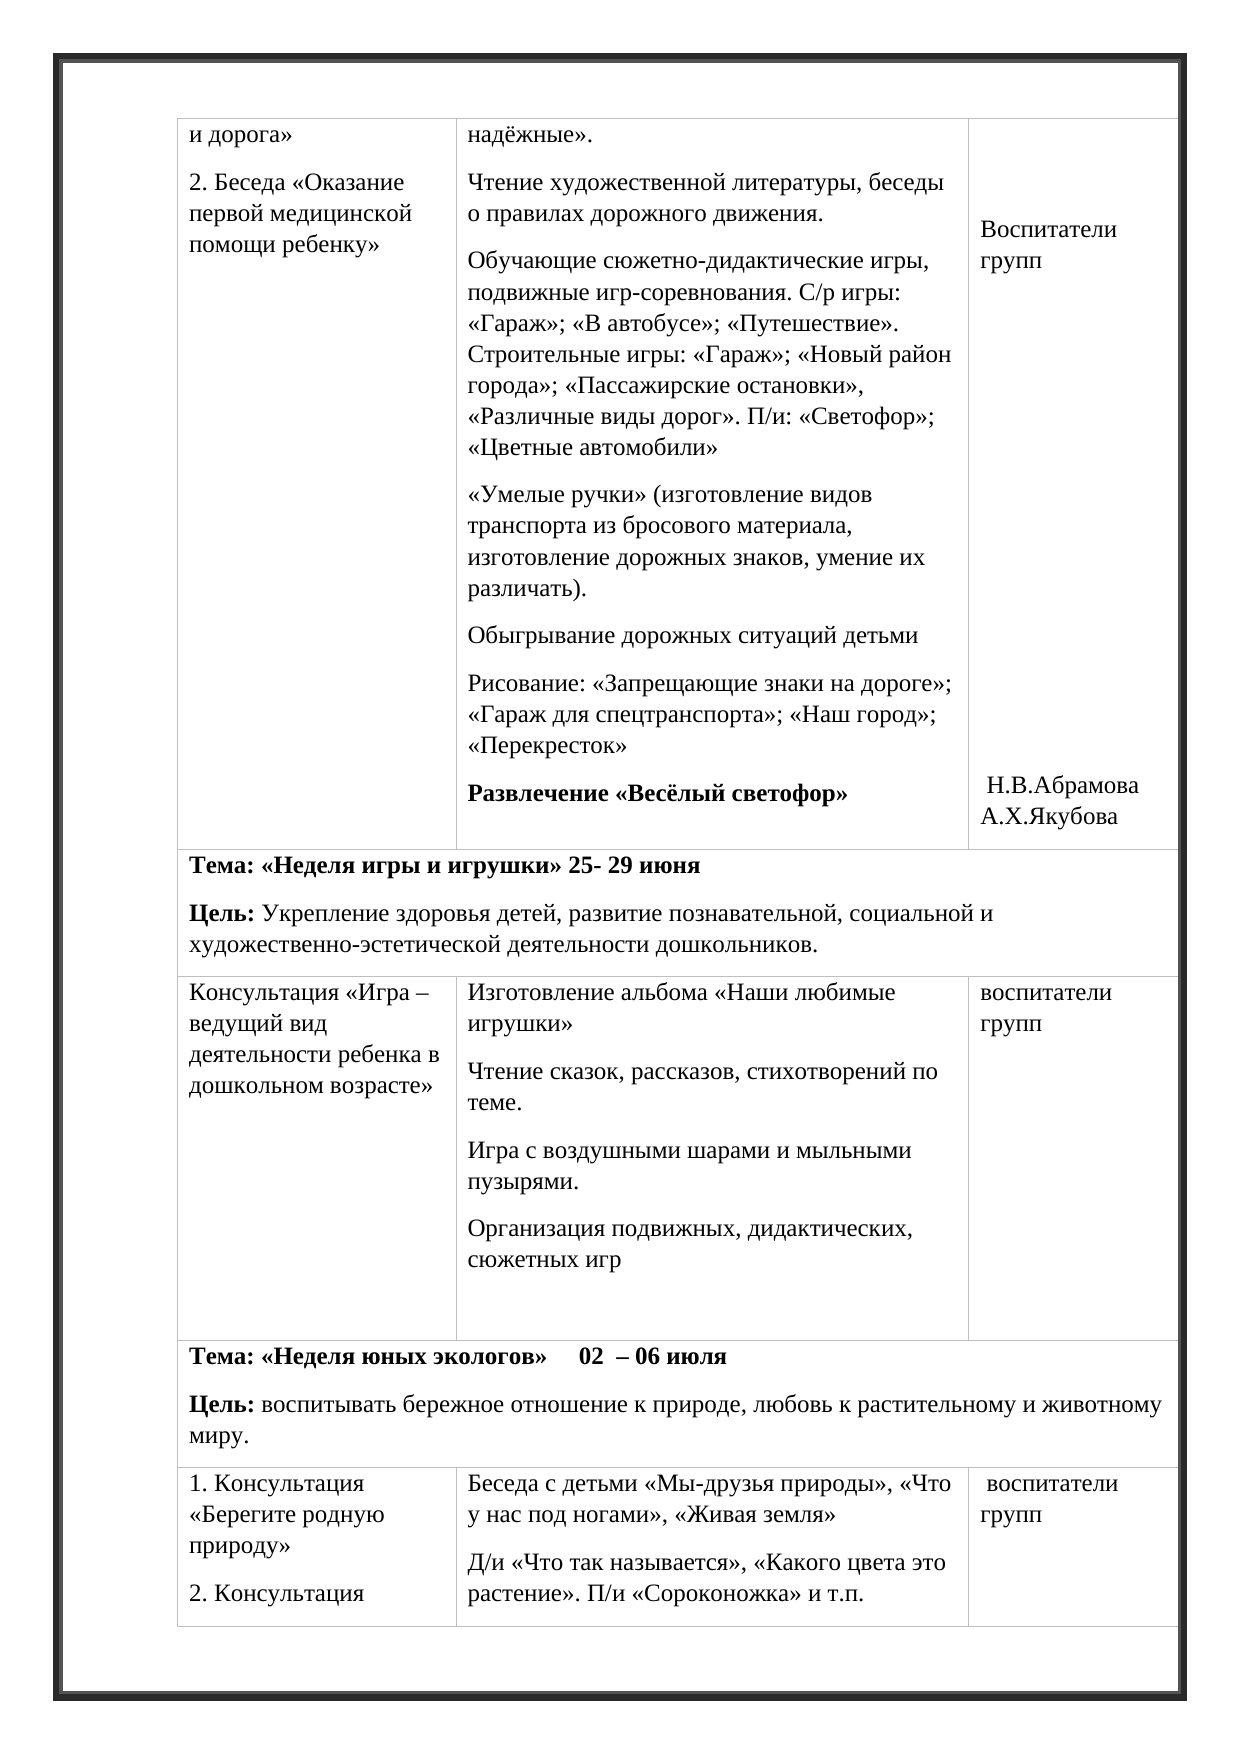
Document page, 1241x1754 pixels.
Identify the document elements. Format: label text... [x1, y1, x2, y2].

table_cell воспитатели групп [969, 1468, 1178, 1626]
table_cell Консультация «Игра – ведущий вид деятельности ребенка в дошкольном возрасте» [178, 977, 456, 1340]
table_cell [178, 1468, 456, 1626]
table_cell Тема: «Неделя юных экологов» 02 – 06 июля Цель: воспитывать бережное отношение к природе, любовь к растительному и животному миру. [178, 1341, 1178, 1467]
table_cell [178, 119, 456, 849]
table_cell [969, 119, 1178, 849]
table_cell воспитатели групп [969, 977, 1178, 1340]
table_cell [457, 1468, 968, 1626]
table_cell Тема: «Неделя игры и игрушки» 25- 29 июня Цель: Укрепление здоровья детей, развитие познавательной, социальной и художественно-эстетической деятельности дошкольников. [178, 850, 1178, 976]
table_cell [457, 119, 968, 849]
table_cell Изготовление альбома «Наши любимые игрушки» Чтение сказок, рассказов, стихотворений по теме. Игра с воздушными шарами и мыльными пузырями. Организация подвижных, дидактических, сюжетных игр [457, 977, 968, 1340]
